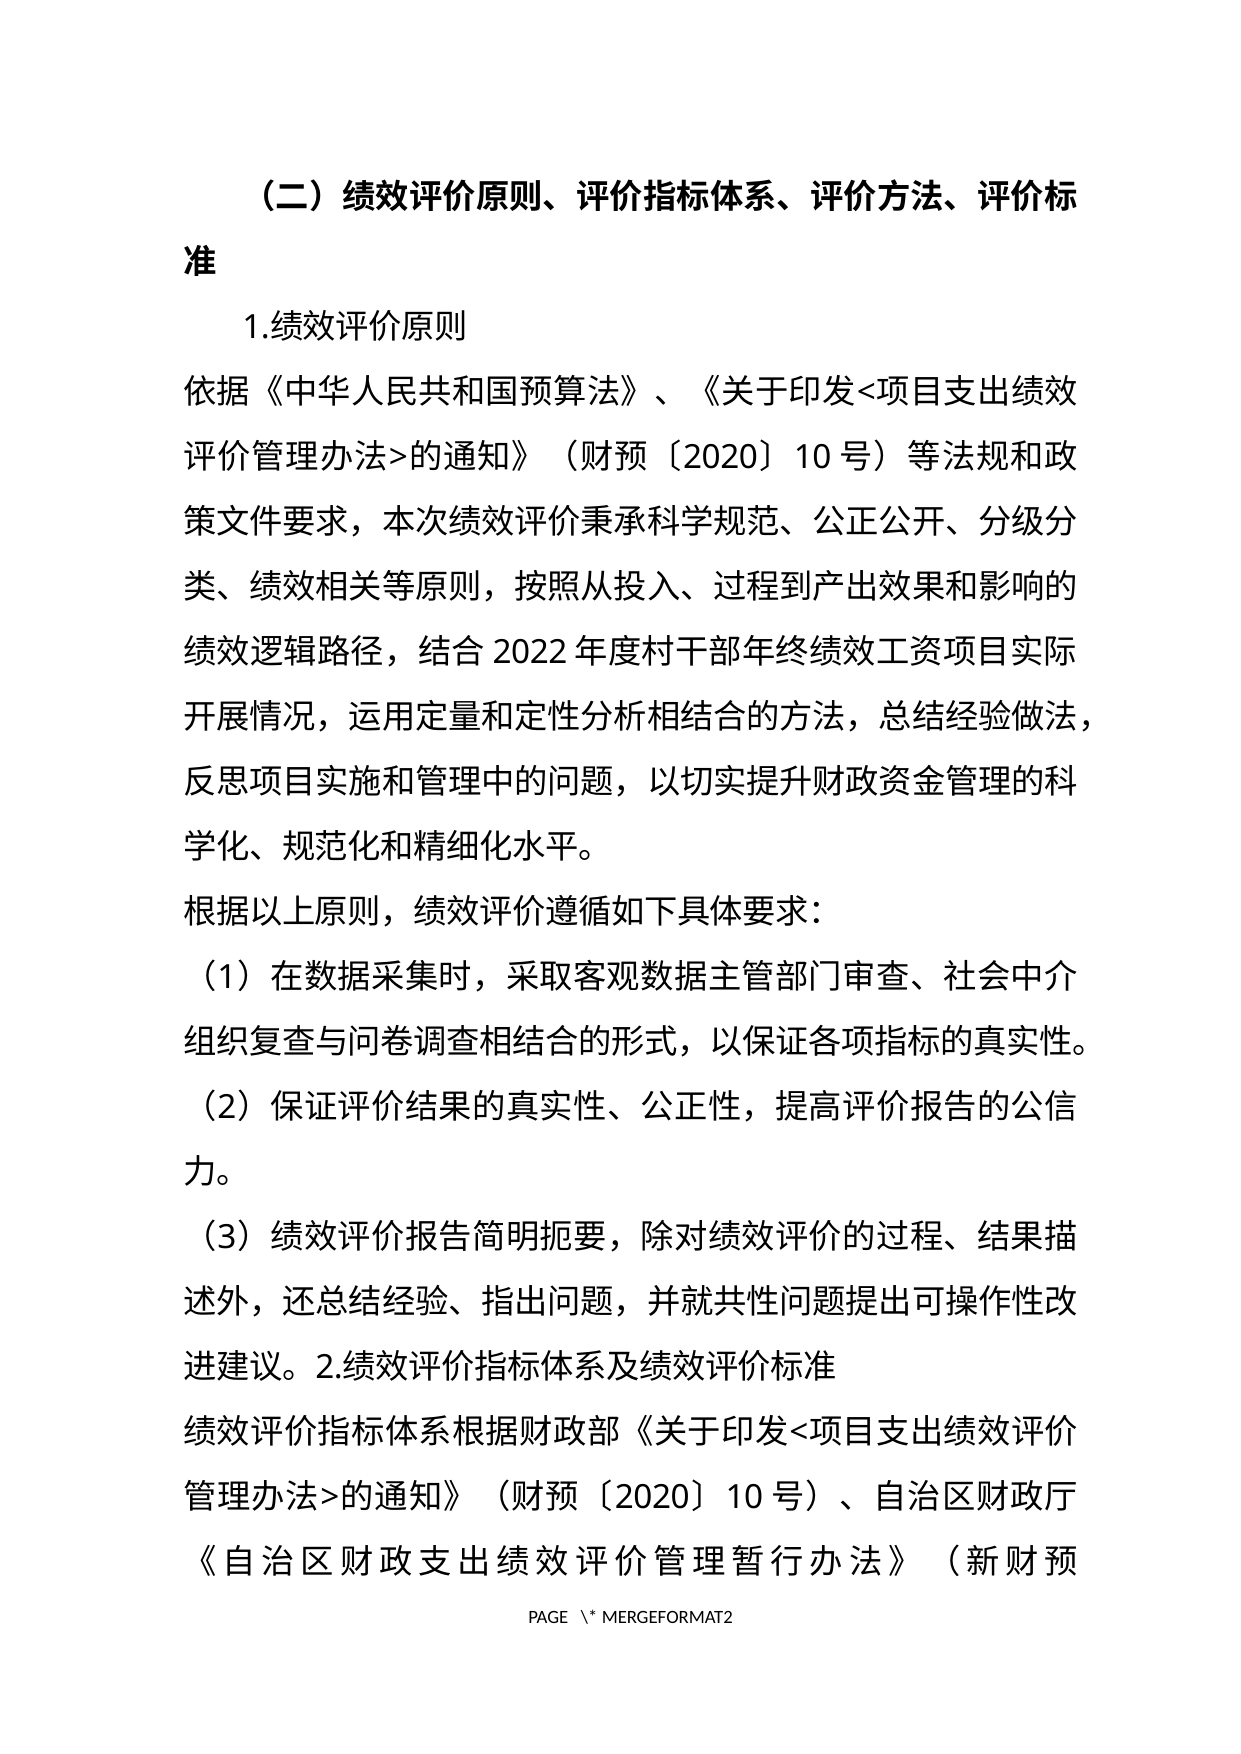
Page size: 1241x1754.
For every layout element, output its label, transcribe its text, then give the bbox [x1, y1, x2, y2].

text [183, 292, 1078, 1592]
text （二）绩效评价原则、评价指标体系、评价方法、评价标准 [183, 162, 1078, 292]
